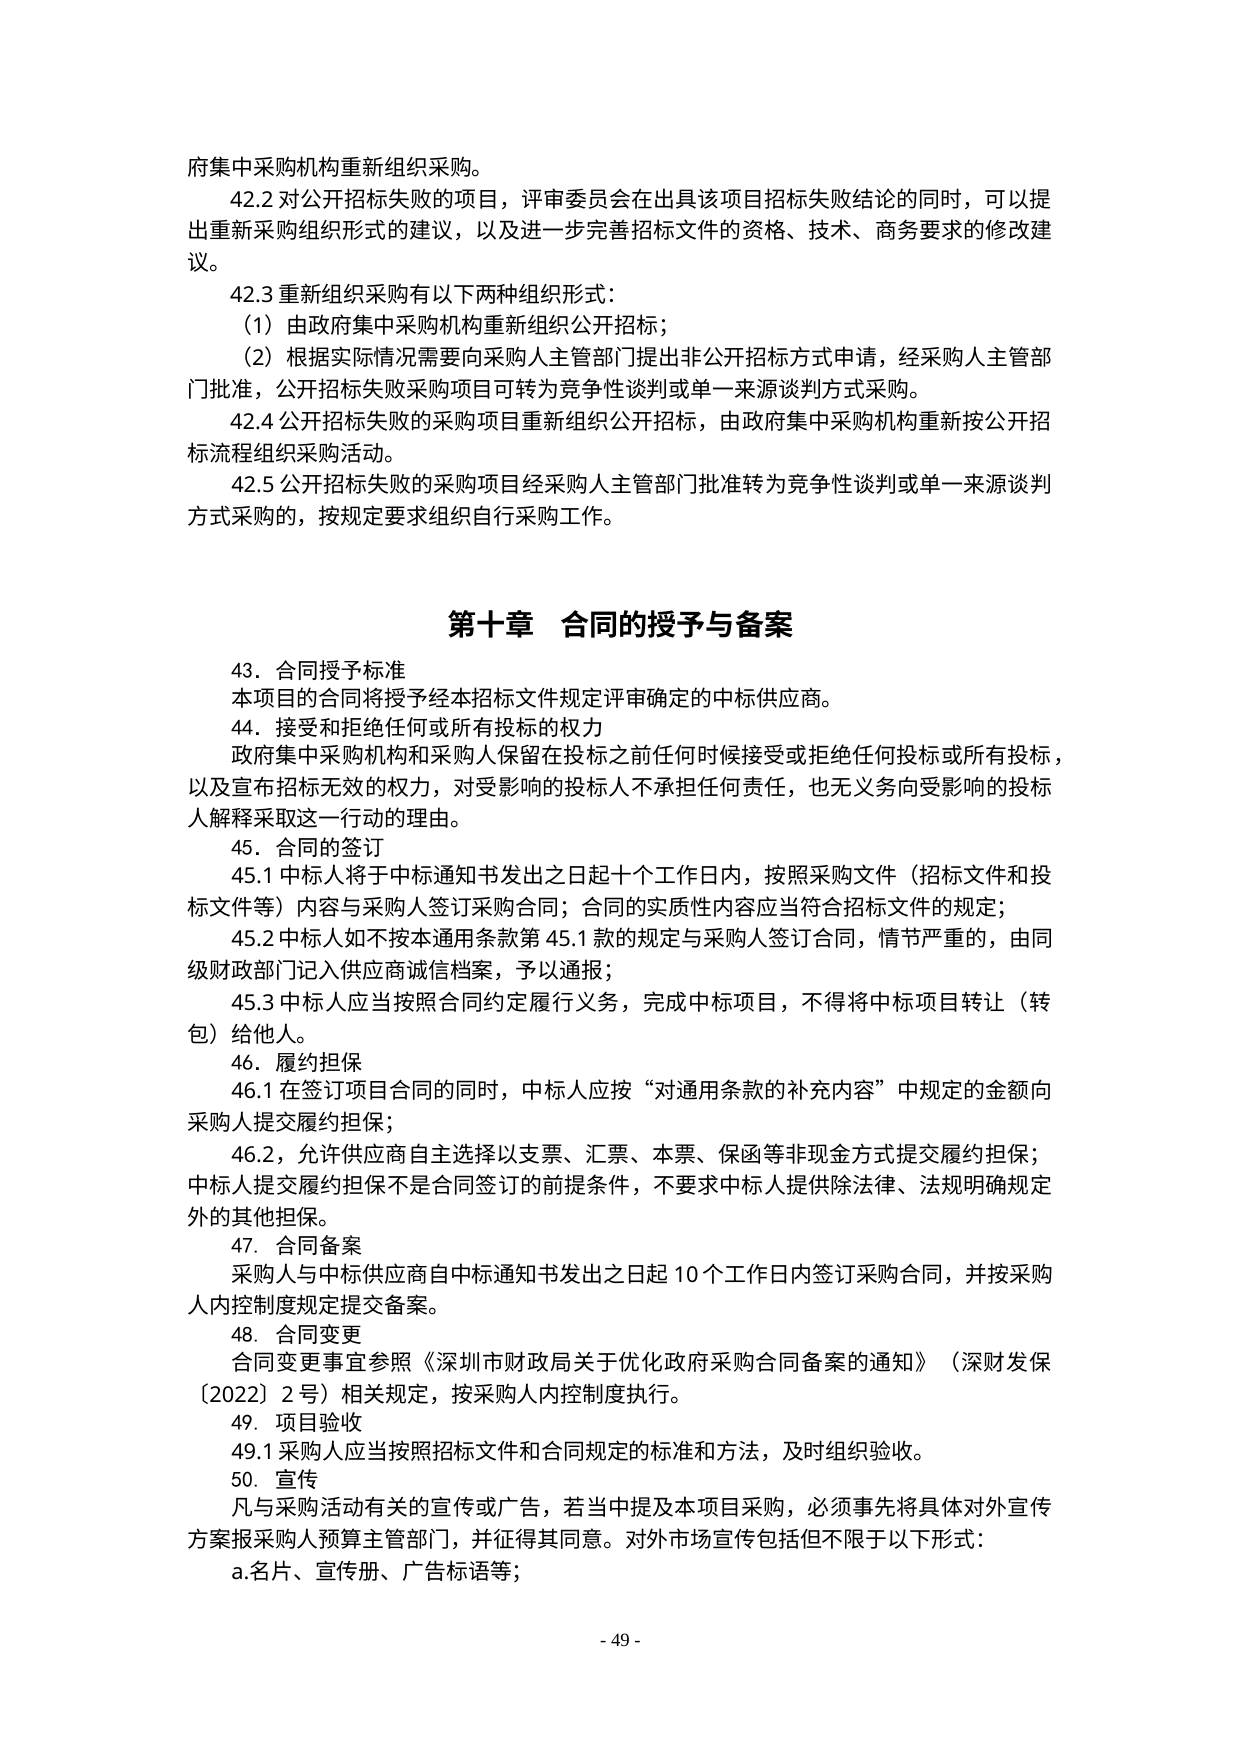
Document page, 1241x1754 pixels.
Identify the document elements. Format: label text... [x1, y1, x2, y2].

text 42.3重新组织采购有以下两种组织形式： [187, 277, 1053, 308]
text 凡与采购活动有关的宣传或广告，若当中提及本项目采购，必须事先将具体对外宣传方案报采购人预算主管部门，并征得其同意。对外市场宣传包括但不限于以下形式： [187, 1490, 1053, 1554]
text 47. 合同备案 [187, 1232, 1053, 1257]
text 45．合同的签订 [187, 833, 1053, 858]
list 合同的授予与备案 [187, 601, 1053, 644]
text 合同变更事宜参照《深圳市财政局关于优化政府采购合同备案的通知》（深财发保〔2022〕2号）相关规定，按采购人内控制度执行。 [187, 1345, 1053, 1409]
text 45.3中标人应当按照合同约定履行义务，完成中标项目，不得将中标项目转让（转包）给他人。 [187, 985, 1053, 1048]
text 政府集中采购机构和采购人保留在投标之前任何时候接受或拒绝任何投标或所有投标，以及宣布招标无效的权力，对受影响的投标人不承担任何责任，也无义务向受影响的投标人解释采取这一行动的理由。 [187, 738, 1053, 833]
text 48. 合同变更 [187, 1320, 1053, 1345]
text （1）由政府集中采购机构重新组织公开招标； [187, 308, 1053, 340]
text 50. 宣传 [187, 1465, 1053, 1490]
text 49.1采购人应当按照招标文件和合同规定的标准和方法，及时组织验收。 [187, 1434, 1053, 1465]
text 采购人与中标供应商自中标通知书发出之日起10个工作日内签订采购合同，并按采购人内控制度规定提交备案。 [187, 1257, 1053, 1320]
text 42.4公开招标失败的采购项目重新组织公开招标，由政府集中采购机构重新按公开招标流程组织采购活动。 [187, 404, 1053, 467]
text 44．接受和拒绝任何或所有投标的权力 [187, 713, 1053, 738]
text 46.1在签订项目合同的同时，中标人应按“对通用条款的补充内容”中规定的金额向采购人提交履约担保； [187, 1073, 1053, 1137]
text 46.2，允许供应商自主选择以支票、汇票、本票、保函等非现金方式提交履约担保；中标人提交履约担保不是合同签订的前提条件，不要求中标人提供除法律、法规明确规定外的其他担保。 [187, 1137, 1053, 1232]
text 45.1中标人将于中标通知书发出之日起十个工作日内，按照采购文件（招标文件和投标文件等）内容与采购人签订采购合同；合同的实质性内容应当符合招标文件的规定； [187, 858, 1053, 921]
text 45.2中标人如不按本通用条款第45.1款的规定与采购人签订合同，情节严重的，由同级财政部门记入供应商诚信档案，予以通报； [187, 921, 1053, 985]
text （2）根据实际情况需要向采购人主管部门提出非公开招标方式申请，经采购人主管部门批准，公开招标失败采购项目可转为竞争性谈判或单一来源谈判方式采购。 [187, 340, 1053, 404]
text 42.5公开招标失败的采购项目经采购人主管部门批准转为竞争性谈判或单一来源谈判方式采购的，按规定要求组织自行采购工作。 [187, 467, 1053, 531]
text 46．履约担保 [187, 1048, 1053, 1073]
text 49. 项目验收 [187, 1409, 1053, 1434]
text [187, 150, 1053, 182]
text a.名片、宣传册、广告标语等； [187, 1554, 1053, 1586]
text 43．合同授予标准 [187, 656, 1053, 681]
text 本项目的合同将授予经本招标文件规定评审确定的中标供应商。 [187, 681, 1053, 713]
text 42.2对公开招标失败的项目，评审委员会在出具该项目招标失败结论的同时，可以提出重新采购组织形式的建议，以及进一步完善招标文件的资格、技术、商务要求的修改建议。 [187, 182, 1053, 277]
